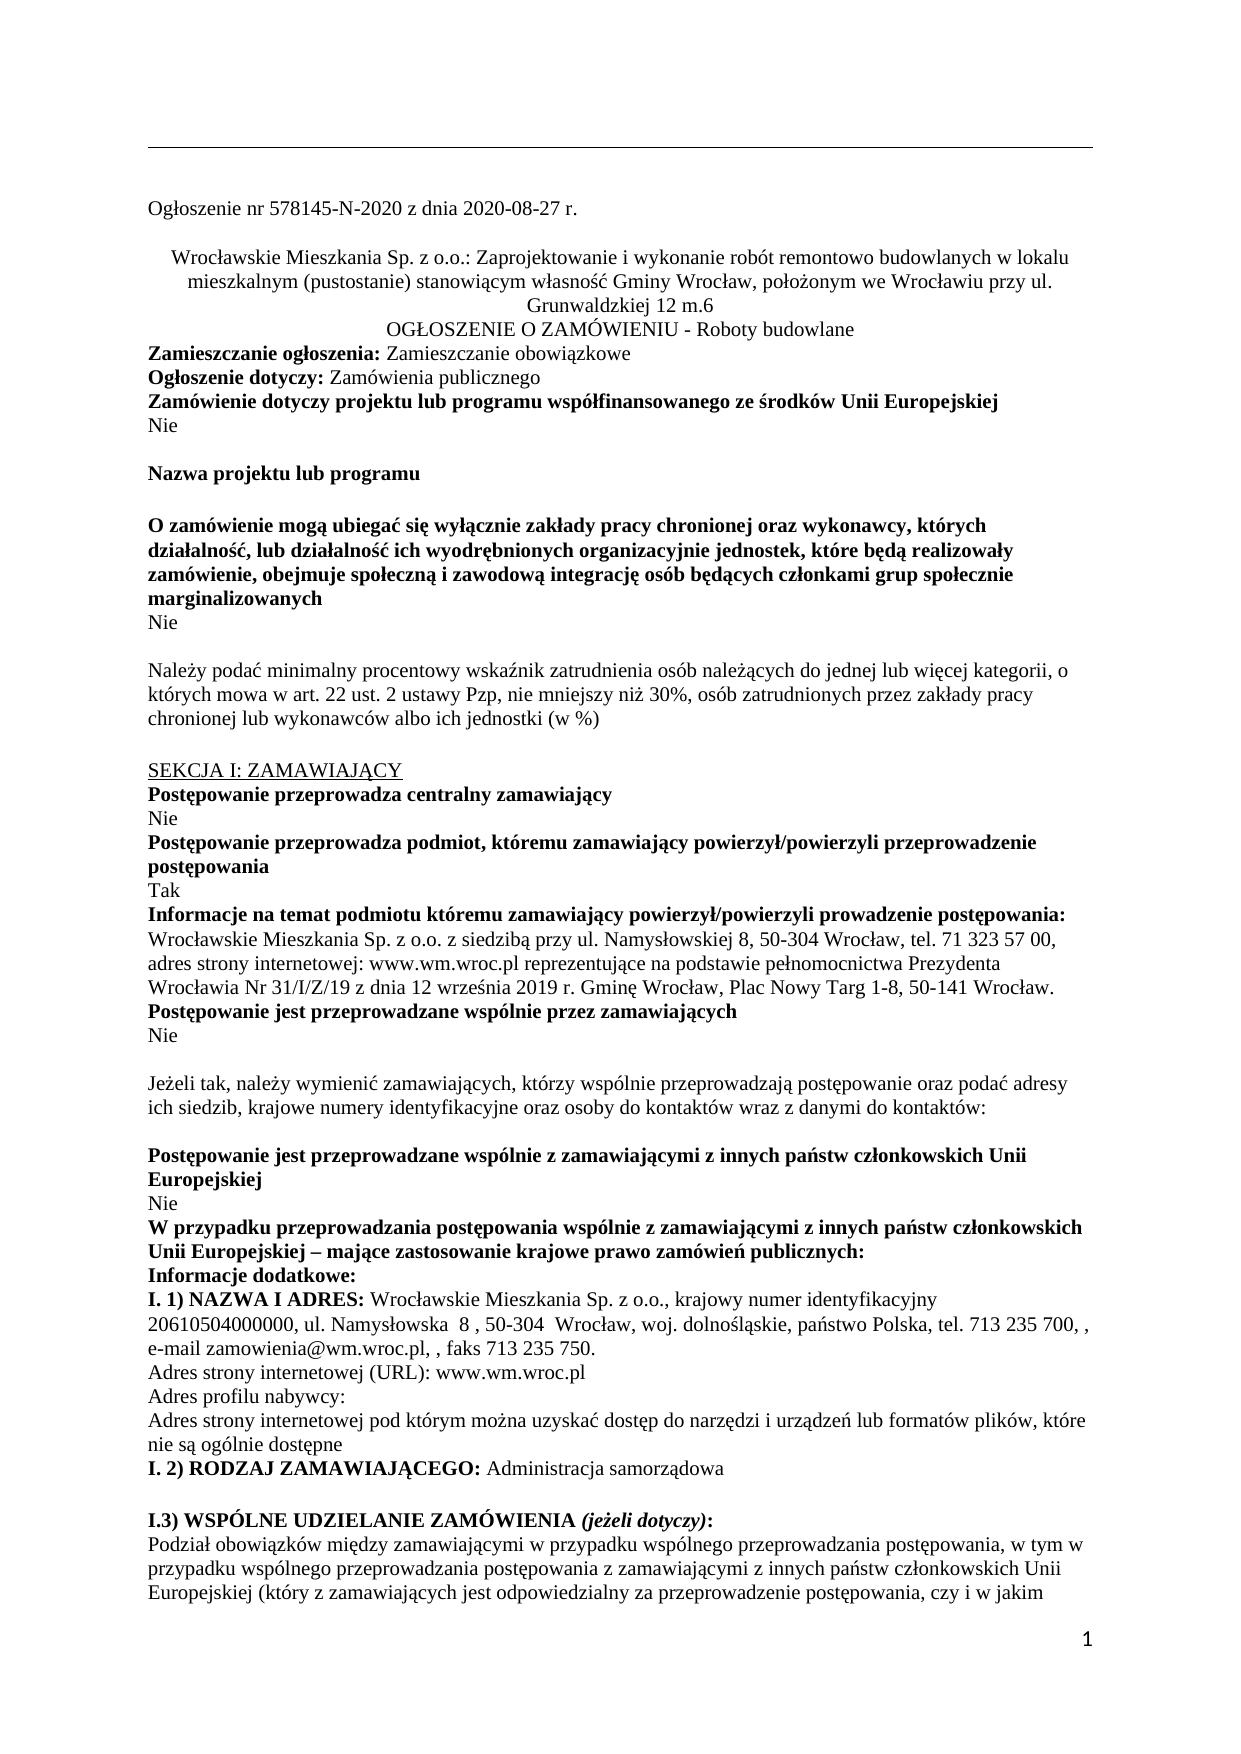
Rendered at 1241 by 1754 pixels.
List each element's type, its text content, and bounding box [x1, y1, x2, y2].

text Nie [148, 806, 1093, 830]
text Postępowanie przeprowadza podmiot, któremu zamawiający powierzył/powierzyli przeprowadzenie postępowania [148, 830, 1093, 878]
text Jeżeli tak, należy wymienić zamawiających, którzy wspólnie przeprowadzają postępowanie oraz podać adresy ich siedzib, krajowe numery identyfikacyjne oraz osoby do kontaktów wraz z danymi do kontaktów: Postępowanie jest przeprowadzane wspólnie z zamawiającymi z innych państw członkowskich Unii Europejskiej [148, 1047, 1093, 1191]
text O zamówienie mogą ubiegać się wyłącznie zakłady pracy chronionej oraz wykonawcy, których działalność, lub działalność ich wyodrębnionych organizacyjnie jednostek, które będą realizowały zamówienie, obejmuje społeczną i zawodową integrację osób będących członkami grup społecznie marginalizowanych [148, 513, 1093, 610]
text Informacje na temat podmiotu któremu zamawiający powierzył/powierzyli prowadzenie postępowania: Wrocławskie Mieszkania Sp. z o.o. z siedzibą przy ul. Namysłowskiej 8, 50-304 Wrocław, tel. 71 323 57 00, adres strony internetowej: www.wm.wroc.pl reprezentujące na podstawie pełnomocnictwa Prezydenta Wrocławia Nr 31/I/Z/19 z dnia 12 września 2019 r. Gminę Wrocław, Plac Nowy Targ 1-8, 50-141 Wrocław. Postępowanie jest przeprowadzane wspólnie przez zamawiających [148, 902, 1093, 1023]
text SEKCJA I: ZAMAWIAJĄCY [148, 758, 1093, 782]
text W przypadku przeprowadzania postępowania wspólnie z zamawiającymi z innych państw członkowskich Unii Europejskiej – mające zastosowanie krajowe prawo zamówień publicznych: Informacje dodatkowe: [148, 1215, 1093, 1287]
text Zamówienie dotyczy projektu lub programu współfinansowanego ze środków Unii Europejskiej [148, 389, 1093, 413]
text I.3) WSPÓLNE UDZIELANIE ZAMÓWIENIA (jeżeli dotyczy): [148, 1508, 1093, 1532]
text Należy podać minimalny procentowy wskaźnik zatrudnienia osób należących do jednej lub więcej kategorii, o których mowa w art. 22 ust. 2 ustawy Pzp, nie mniejszy niż 30%, osób zatrudnionych przez zakłady pracy chronionej lub wykonawców albo ich jednostki (w %) [148, 634, 1093, 758]
text Nie [148, 1023, 1093, 1047]
text I. 2) RODZAJ ZAMAWIAJĄCEGO: Administracja samorządowa [148, 1456, 1093, 1508]
text Postępowanie przeprowadza centralny zamawiający [148, 782, 1093, 806]
text Wrocławskie Mieszkania Sp. z o.o.: Zaprojektowanie i wykonanie robót remontowo budowlanych w lokalu mieszkalnym (pustostanie) stanowiącym własność Gminy Wrocław, położonym we Wrocławiu przy ul. Grunwaldzkiej 12 m.6 OGŁOSZENIE O ZAMÓWIENIU - Roboty budowlane [148, 245, 1093, 341]
text Nie [148, 610, 1093, 634]
text I. 1) NAZWA I ADRES: Wrocławskie Mieszkania Sp. z o.o., krajowy numer identyfikacyjny 20610504000000, ul. Namysłowska 8 , 50-304 Wrocław, woj. dolnośląskie, państwo Polska, tel. 713 235 700, , e-mail zamowienia@wm.wroc.pl, , faks 713 235 750. Adres strony internetowej (URL): www.wm.wroc.pl Adres profilu nabywcy: Adres strony internetowej pod którym można uzyskać dostęp do narzędzi i urządzeń lub formatów plików, które nie są ogólnie dostępne [148, 1287, 1093, 1456]
text Ogłoszenie dotyczy: Zamówienia publicznego [148, 365, 1093, 389]
text Tak [148, 878, 1093, 902]
text Ogłoszenie nr 578145-N-2020 z dnia 2020-08-27 r. [148, 148, 1093, 220]
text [148, 1532, 1093, 1604]
text Nie [148, 1191, 1093, 1215]
text Nazwa projektu lub programu [148, 437, 1093, 513]
text Zamieszczanie ogłoszenia: Zamieszczanie obowiązkowe [148, 341, 1093, 365]
text Nie [148, 413, 1093, 437]
